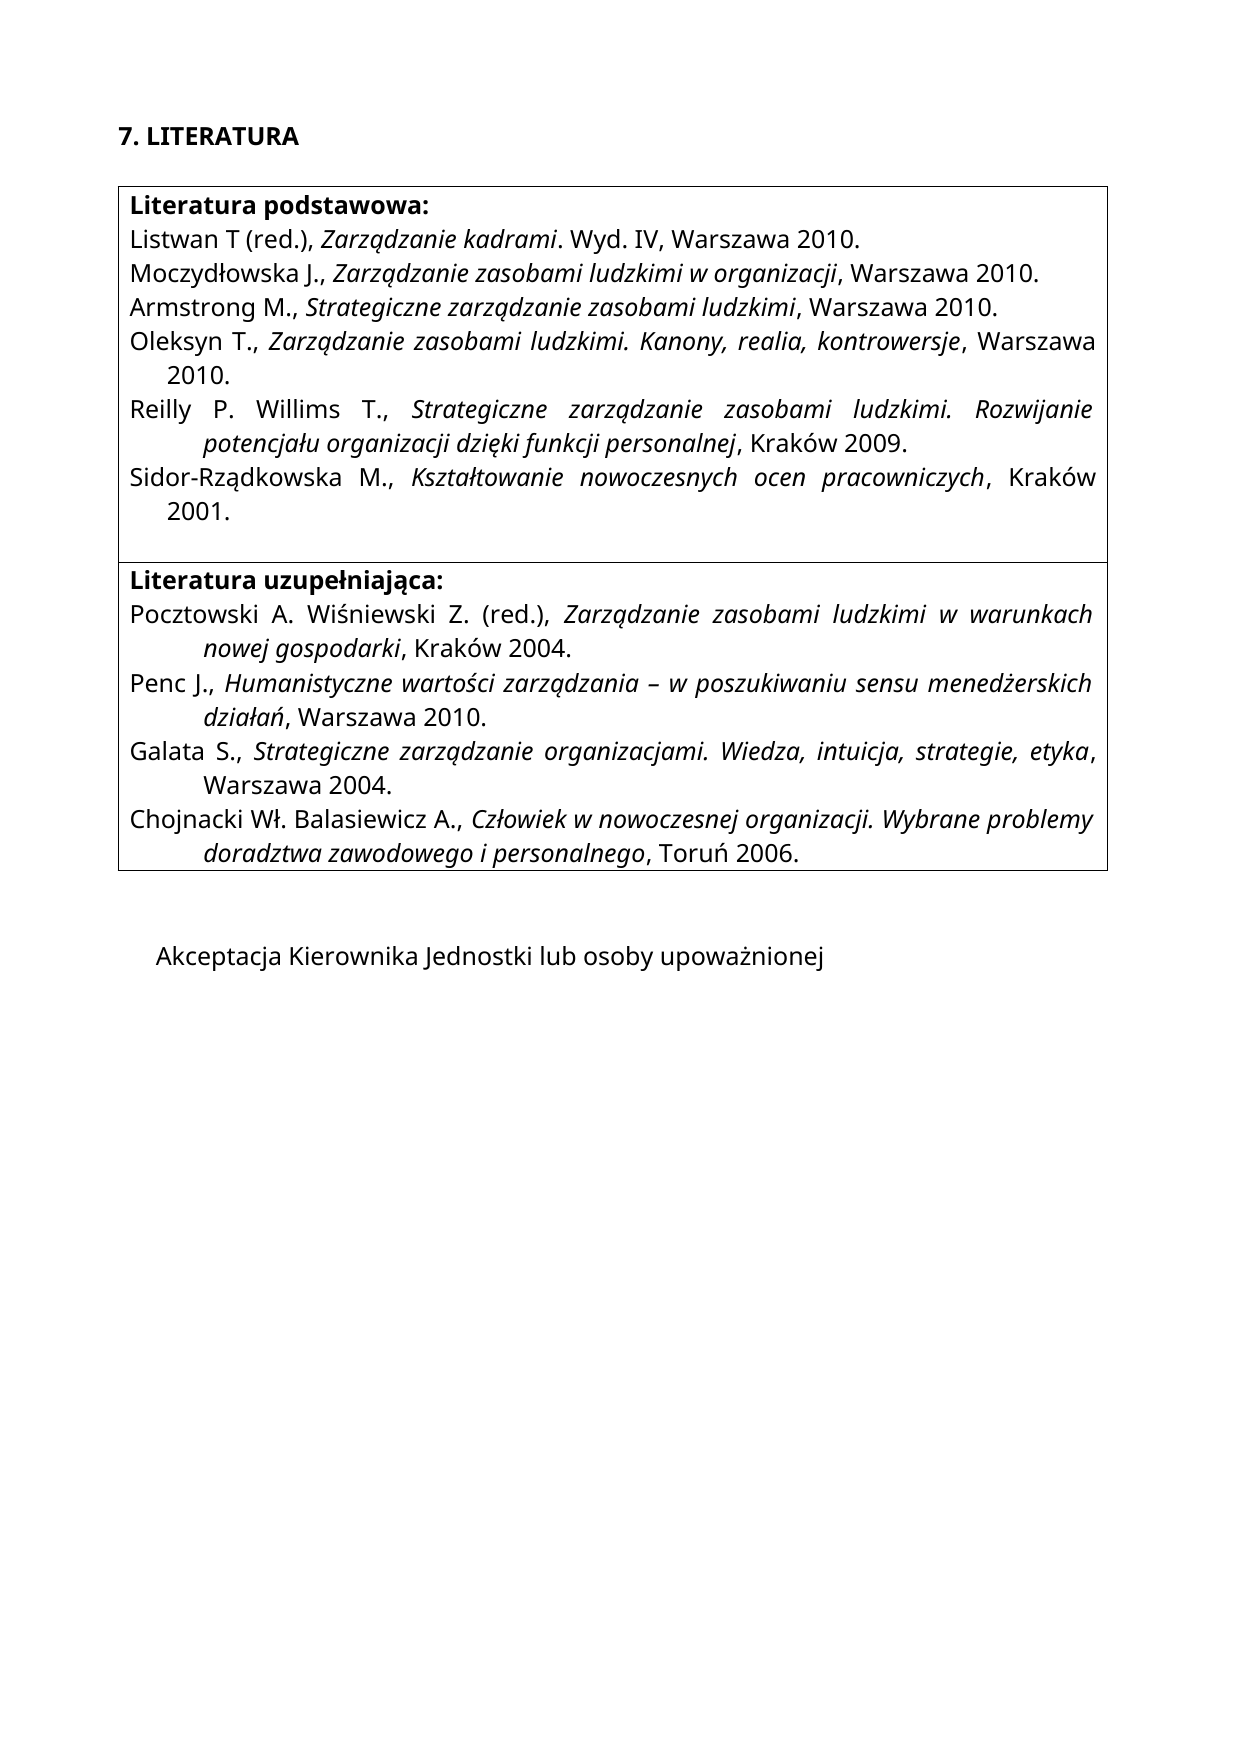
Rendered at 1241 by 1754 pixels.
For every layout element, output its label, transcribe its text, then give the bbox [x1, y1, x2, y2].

text Akceptacja Kierownika Jednostki lub osoby upoważnionej [156, 939, 1122, 973]
text 7. LITERATURA [118, 118, 1122, 152]
table_cell Literatura uzupełniająca: Pocztowski A. Wiśniewski Z. (red.), Zarządzanie zasobami ludzkimi w warunkach nowej gospodarki, Kraków 2004. Penc J., Humanistyczne wartości zarządzania – w poszukiwaniu sensu menedżerskich działań, Warszawa 2010. Galata S., Strategiczne zarządzanie organizacjami. Wiedza, intuicja, strategie, etyka, Warszawa 2004. Chojnacki Wł. Balasiewicz A., Człowiek w nowoczesnej organizacji. Wybrane problemy doradztwa zawodowego i personalnego, Toruń 2006. [119, 563, 1107, 869]
table_header Literatura podstawowa: Listwan T (red.), Zarządzanie kadrami. Wyd. IV, Warszawa 2010. Moczydłowska J., Zarządzanie zasobami ludzkimi w organizacji, Warszawa 2010. Armstrong M., Strategiczne zarządzanie zasobami ludzkimi, Warszawa 2010. Oleksyn T., Zarządzanie zasobami ludzkimi. Kanony, realia, kontrowersje, Warszawa 2010. Reilly P. Willims T., Strategiczne zarządzanie zasobami ludzkimi. Rozwijanie potencjału organizacji dzięki funkcji personalnej, Kraków 2009. Sidor-Rządkowska M., Kształtowanie nowoczesnych ocen pracowniczych, Kraków 2001. [119, 187, 1107, 562]
